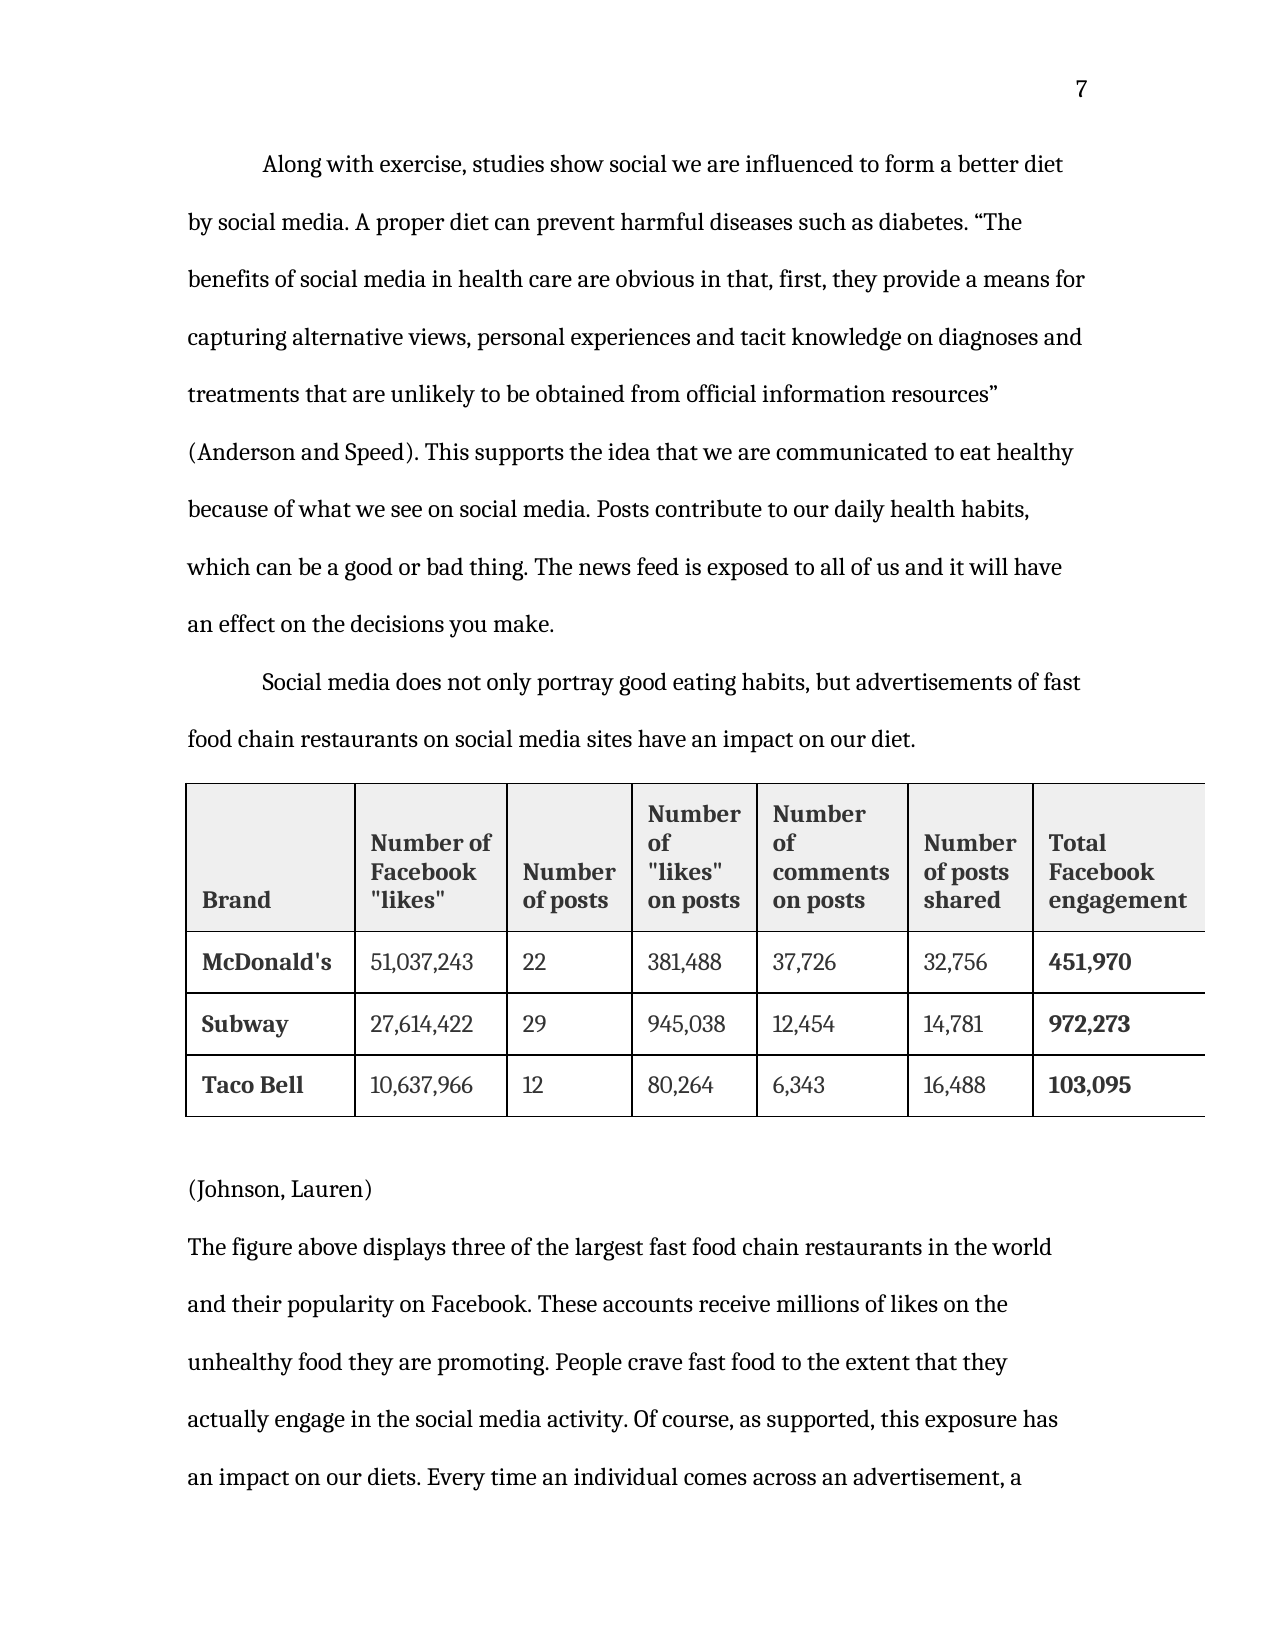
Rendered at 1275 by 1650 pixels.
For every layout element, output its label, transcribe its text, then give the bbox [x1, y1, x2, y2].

table_header Number of Facebook "likes" [356, 784, 506, 931]
text Along with exercise, studies show social we are influenced to form a better diet by social media. A proper diet can prevent harmful diseases such as diabetes. “The benefits of social media in health care are obvious in that, first, they provide a means for capturing alternative views, personal experiences and tacit knowledge on diagnoses and treatments that are unlikely to be obtained from official information resources” (Anderson and Speed). This supports the idea that we are communicated to eat healthy because of what we see on social media. Posts contribute to our daily health habits, which can be a good or bad thing. The news feed is exposed to all of us and it will have an effect on the decisions you make. [187, 150, 1087, 639]
table_cell 6,343 [758, 1056, 907, 1116]
table_cell Subway [187, 994, 354, 1054]
table_cell 381,488 [633, 932, 756, 992]
table_cell 14,781 [909, 994, 1032, 1054]
table_cell 10,637,966 [356, 1056, 506, 1116]
table_cell 22 [508, 932, 631, 992]
table_cell 12,454 [758, 994, 907, 1054]
table_header Number of posts [508, 784, 631, 931]
table_cell 29 [508, 994, 631, 1054]
table_header Number of comments on posts [758, 784, 907, 931]
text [187, 1233, 1087, 1491]
table_cell 27,614,422 [356, 994, 506, 1054]
table_cell 32,756 [909, 932, 1032, 992]
table_cell McDonald's [187, 932, 354, 992]
table_header Number of posts shared [909, 784, 1032, 931]
table_cell 945,038 [633, 994, 756, 1054]
table_header Brand [187, 784, 354, 931]
table_cell 972,273 [1034, 994, 1205, 1054]
table_cell 16,488 [909, 1056, 1032, 1116]
table_header Total Facebook engagement [1034, 784, 1205, 931]
table_cell 103,095 [1034, 1056, 1205, 1116]
table_cell 451,970 [1034, 932, 1205, 992]
table_header Number of "likes" on posts [633, 784, 756, 931]
text Social media does not only portray good eating habits, but advertisements of fast food chain restaurants on social media sites have an impact on our diet. [187, 667, 1087, 754]
table_cell Taco Bell [187, 1056, 354, 1116]
table_cell 12 [508, 1056, 631, 1116]
text (Johnson, Lauren) [187, 1175, 1087, 1204]
table_cell 80,264 [633, 1056, 756, 1116]
table_cell 51,037,243 [356, 932, 506, 992]
table_cell 37,726 [758, 932, 907, 992]
